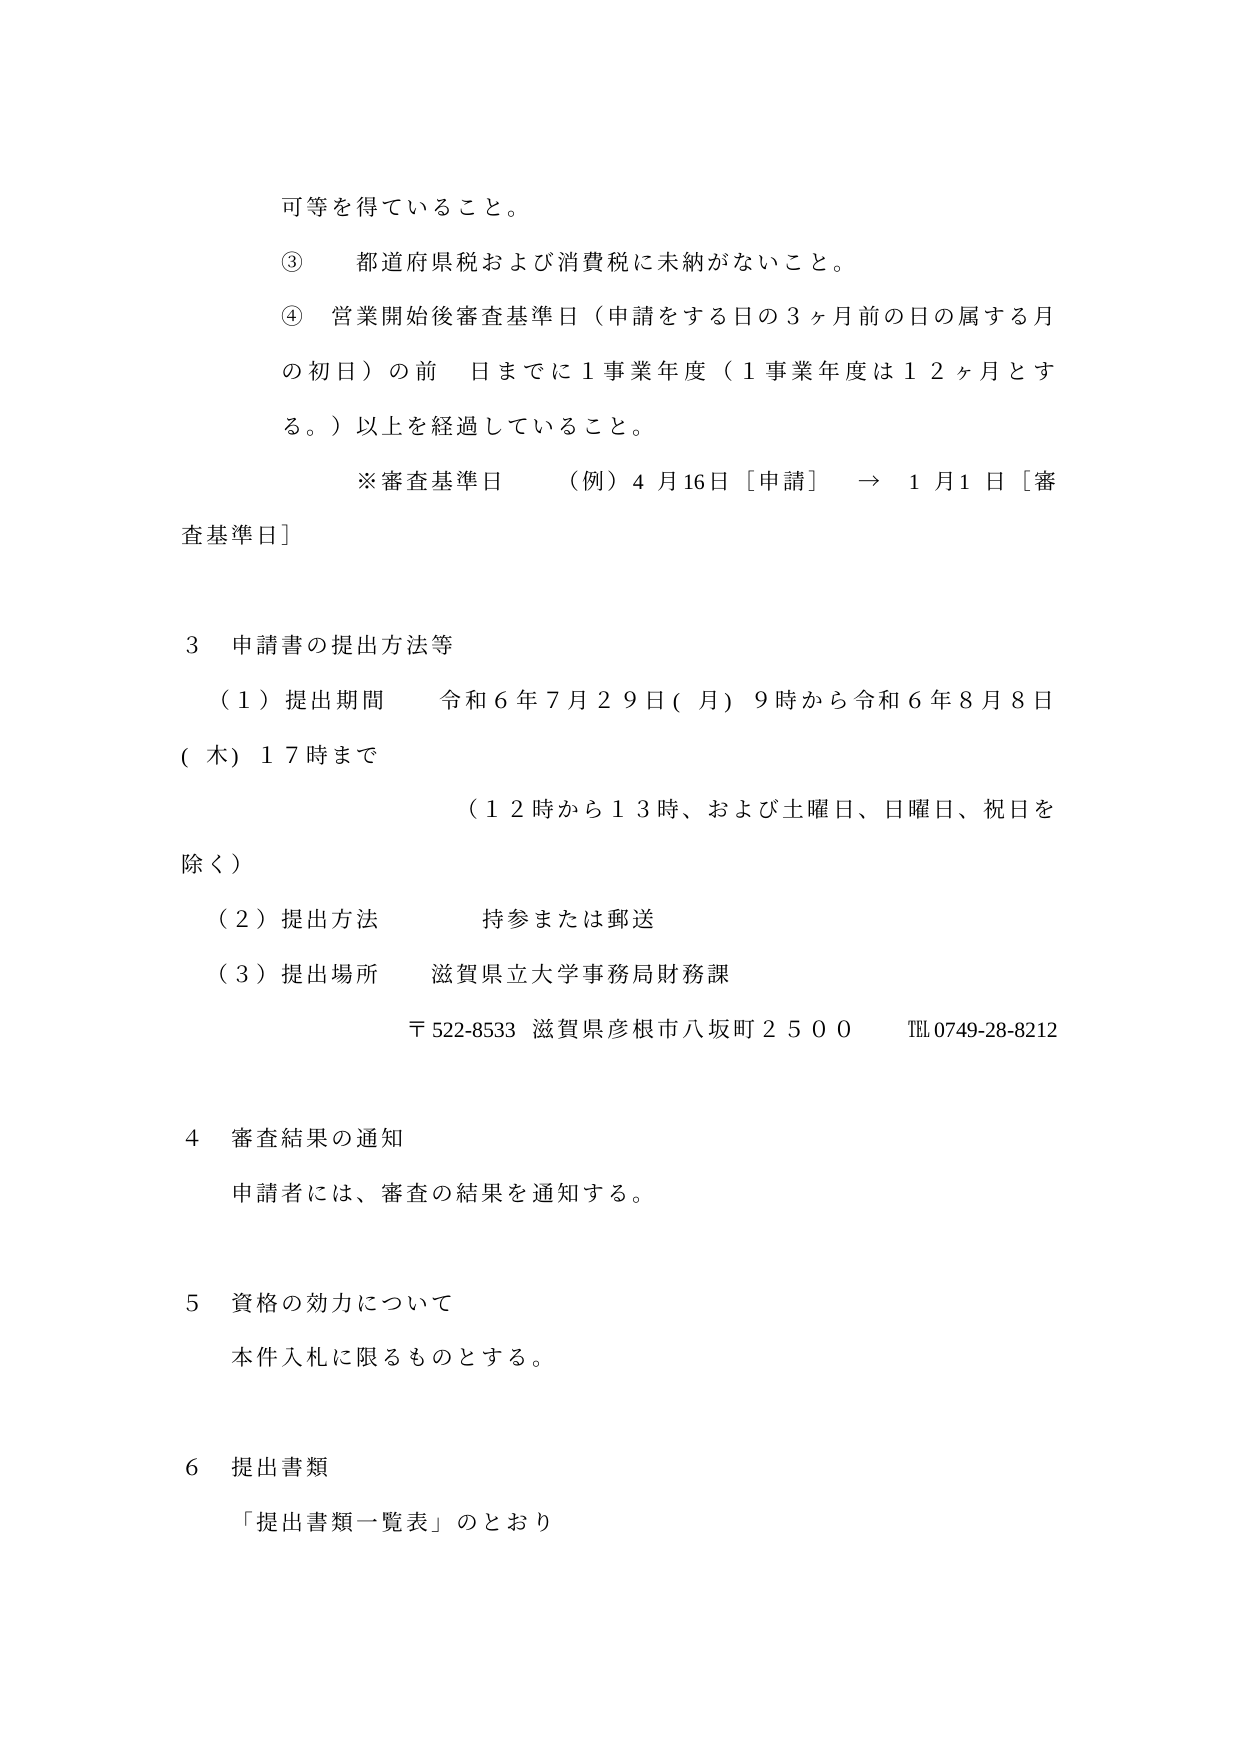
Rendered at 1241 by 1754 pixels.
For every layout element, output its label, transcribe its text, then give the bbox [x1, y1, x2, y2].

text ６ 提出書類 [181, 1438, 1059, 1493]
text 本件入札に限るものとする。 [181, 1329, 1059, 1384]
text （３）提出場所 滋賀県立大学事務局財務課 [181, 945, 1059, 1000]
text （１２時から１３時、および土曜日、日曜日、祝日を除く） [181, 781, 1059, 891]
text ③ 都道府県税および消費税に未納がないこと。 [214, 233, 1059, 288]
text 〒522-8533 滋賀県彦根市八坂町２５００ ℡0749-28-8212 [402, 1000, 1059, 1055]
text ④ 営業開始後審査基準日（申請をする日の３ヶ月前の日の属する月の初日）の前 日までに１事業年度（１事業年度は１２ヶ月とする。）以上を経過していること。 [181, 288, 1059, 452]
text （２）提出方法 持参または郵送 [181, 891, 1059, 945]
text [181, 178, 1059, 233]
text ３ 申請書の提出方法等 [181, 617, 1059, 671]
text ４ 審査結果の通知 [181, 1110, 1059, 1164]
text ５ 資格の効力について [181, 1274, 1059, 1329]
text ※審査基準日 （例）4月16日［申請］ → 1月1日［審査基準日］ [181, 452, 1059, 562]
text 「提出書類一覧表」のとおり [181, 1493, 1059, 1548]
text 申請者には、審査の結果を通知する。 [181, 1164, 1059, 1219]
text （１）提出期間 令和６年７月２９日(月)９時から令和６年８月８日(木)１７時まで [181, 671, 1059, 781]
